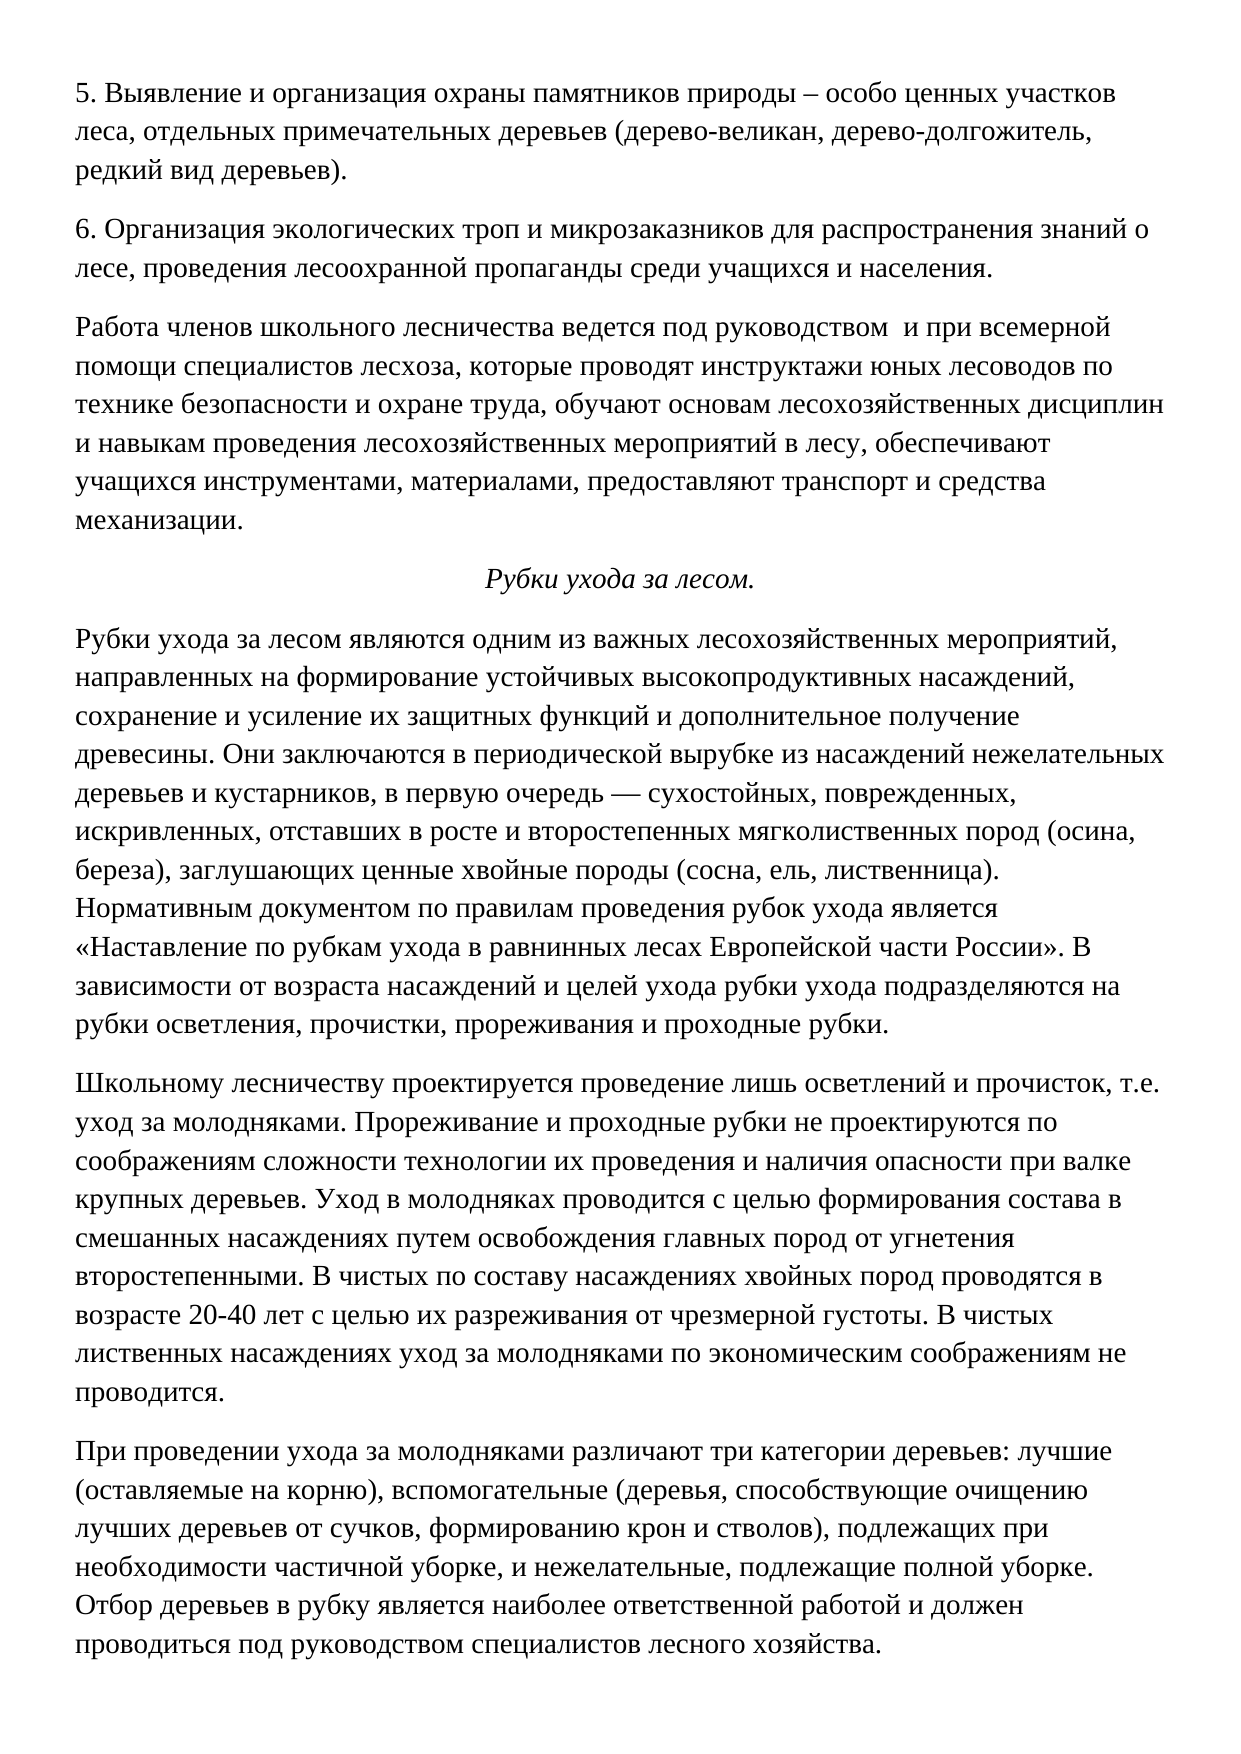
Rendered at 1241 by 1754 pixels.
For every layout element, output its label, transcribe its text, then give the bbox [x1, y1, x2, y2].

text 5. Выявление и организация охраны памятников природы – особо ценных участков леса, отдельных примечательных деревьев (дерево-великан, дерево-долгожитель, редкий вид деревьев). [75, 75, 1165, 186]
text 6. Организация экологических троп и микрозаказников для распространения знаний о лесе, проведения лесоохранной пропаганды среди учащихся и населения. [75, 211, 1165, 283]
text Рубки ухода за лесом являются одним из важных лесохозяйственных мероприятий, направленных на формирование устойчивых высокопродуктивных насаждений, сохранение и усиление их защитных функций и дополнительное получение древесины. Они заключаются в периодической вырубке из насаждений нежелательных деревьев и кустарников, в первую очередь — сухостойных, поврежденных, искривленных, отставших в росте и второстепенных мягколиственных пород (осина, береза), заглушающих ценные хвойные породы (сосна, ель, лиственница). Нормативным документом по правилам проведения рубок ухода является «Наставление по рубкам ухода в равнинных лесах Европейской части России». В зависимости от возраста насаждений и целей ухода рубки ухода подразделяются на рубки осветления, прочистки, прореживания и проходные рубки. [75, 621, 1165, 1040]
text Работа членов школьного лесничества ведется под руководством и при всемерной помощи специалистов лесхоза, которые проводят инструктажи юных лесоводов по технике безопасности и охране труда, обучают основам лесохозяйственных дисциплин и навыкам проведения лесохозяйственных мероприятий в лесу, обеспечивают учащихся инструментами, материалами, предоставляют транспорт и средства механизации. [75, 309, 1165, 536]
text Рубки ухода за лесом. [75, 561, 1165, 595]
text При проведении ухода за молодняками различают три категории деревьев: лучшие (оставляемые на корню), вспомогательные (деревья, способствующие очищению лучших деревьев от сучков, формированию крон и стволов), подлежащих при необходимости частичной уборке, и нежелательные, подлежащие полной уборке. Отбор деревьев в рубку является наиболее ответственной работой и должен проводиться под руководством специалистов лесного хозяйства. [75, 1433, 1165, 1659]
text Школьному лесничеству проектируется проведение лишь осветлений и прочисток, т.е. уход за молодняками. Прореживание и проходные рубки не проектируются по соображениям сложности технологии их проведения и наличия опасности при валке крупных деревьев. Уход в молодняках проводится с целью формирования состава в смешанных насаждениях путем освобождения главных пород от угнетения второстепенными. В чистых по составу насаждениях хвойных пород проводятся в возрасте 20-40 лет с целью их разреживания от чрезмерной густоты. В чистых лиственных насаждениях уход за молодняками по экономическим соображениям не проводится. [75, 1066, 1165, 1407]
